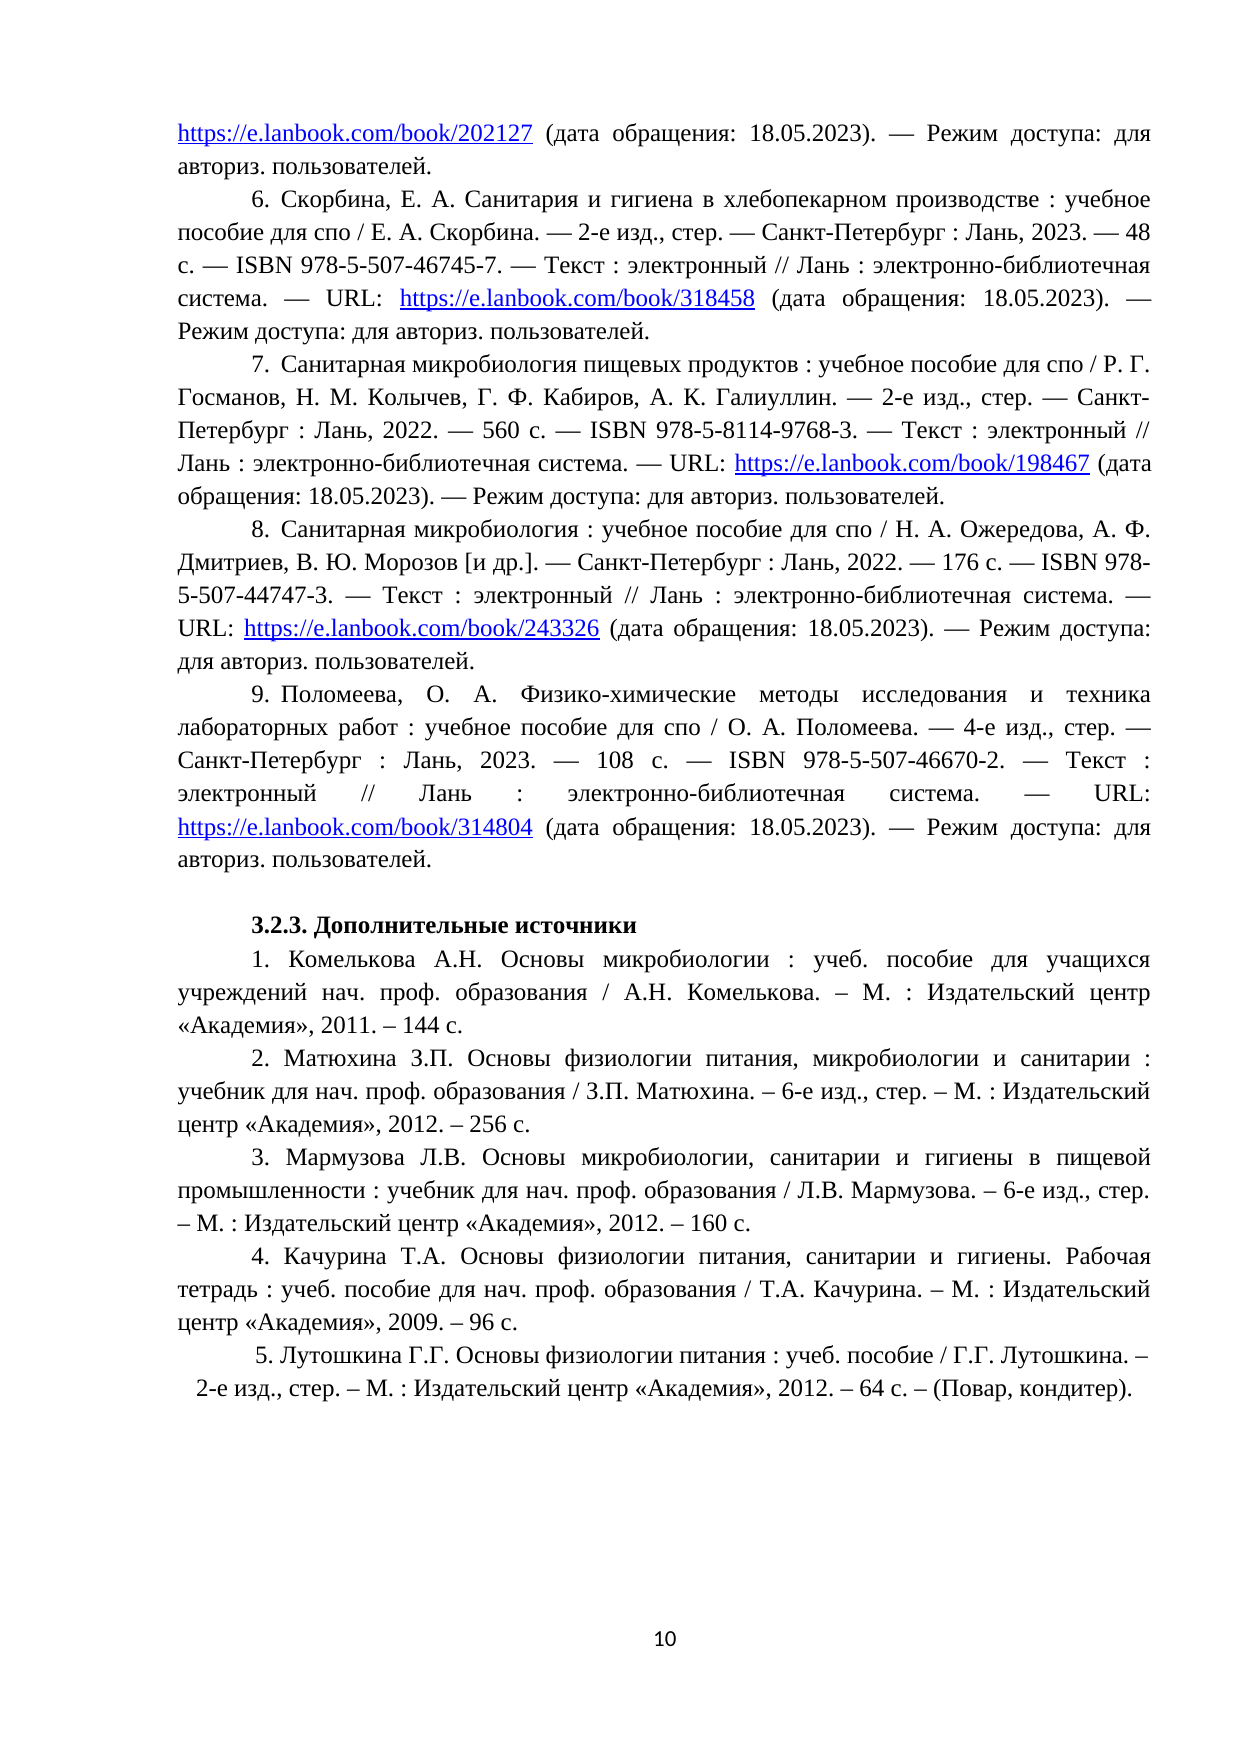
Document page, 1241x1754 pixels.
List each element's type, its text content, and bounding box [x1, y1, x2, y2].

text 3.2.3. Дополнительные источники [177, 911, 1152, 939]
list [177, 118, 1152, 180]
list Скорбина, Е. А. Санитария и гигиена в хлебопекарном производстве : учебное пособие для спо / Е. А. Скорбина. — 2-е изд., стер. — Санкт-Петербург : Лань, 2023. — 48 с. — ISBN 978-5-507-46745-7. — Текст : электронный // Лань : электронно-библиотечная система. — URL: https://e.lanbook.com/book/318458 (дата обращения: 18.05.2023). — Режим доступа: для авториз. пользователей. [177, 184, 1152, 345]
text 3. Мармузова Л.В. Основы микробиологии, санитарии и гигиены в пищевой промышленности : учебник для нач. проф. образования / Л.В. Мармузова. – 6-е изд., стер. – М. : Издательский центр «Академия», 2012. – 160 с. [177, 1142, 1152, 1237]
text 1. Комелькова А.Н. Основы микробиологии : учеб. пособие для учащихся учреждений нач. проф. образования / А.Н. Комелькова. – М. : Издательский центр «Академия», 2011. – 144 с. [177, 944, 1152, 1038]
list Санитарная микробиология : учебное пособие для спо / Н. А. Ожередова, А. Ф. Дмитриев, В. Ю. Морозов [и др.]. — Санкт-Петербург : Лань, 2022. — 176 с. — ISBN 978-5-507-44747-3. — Текст : электронный // Лань : электронно-библиотечная система. — URL: https://e.lanbook.com/book/243326 (дата обращения: 18.05.2023). — Режим доступа: для авториз. пользователей. [177, 514, 1152, 675]
text 4. Качурина Т.А. Основы физиологии питания, санитарии и гигиены. Рабочая тетрадь : учеб. пособие для нач. проф. образования / Т.А. Качурина. – М. : Издательский центр «Академия», 2009. – 96 с. [177, 1241, 1152, 1336]
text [177, 1340, 1152, 1402]
list Поломеева, О. А. Физико-химические методы исследования и техника лабораторных работ : учебное пособие для спо / О. А. Поломеева. — 4-е изд., стер. — Санкт-Петербург : Лань, 2023. — 108 с. — ISBN 978-5-507-46670-2. — Текст : электронный // Лань : электронно-библиотечная система. — URL: https://e.lanbook.com/book/314804 (дата обращения: 18.05.2023). — Режим доступа: для авториз. пользователей. [177, 679, 1152, 873]
text 2. Матюхина З.П. Основы физиологии питания, микробиологии и санитарии : учебник для нач. проф. образования / З.П. Матюхина. – 6-е изд., стер. – М. : Издательский центр «Академия», 2012. – 256 с. [177, 1043, 1152, 1137]
list Санитарная микробиология пищевых продуктов : учебное пособие для спо / Р. Г. Госманов, Н. М. Колычев, Г. Ф. Кабиров, А. К. Галиуллин. — 2-е изд., стер. — Санкт-Петербург : Лань, 2022. — 560 с. — ISBN 978-5-8114-9768-3. — Текст : электронный // Лань : электронно-библиотечная система. — URL: https://e.lanbook.com/book/198467 (дата обращения: 18.05.2023). — Режим доступа: для авториз. пользователей. [177, 349, 1152, 510]
